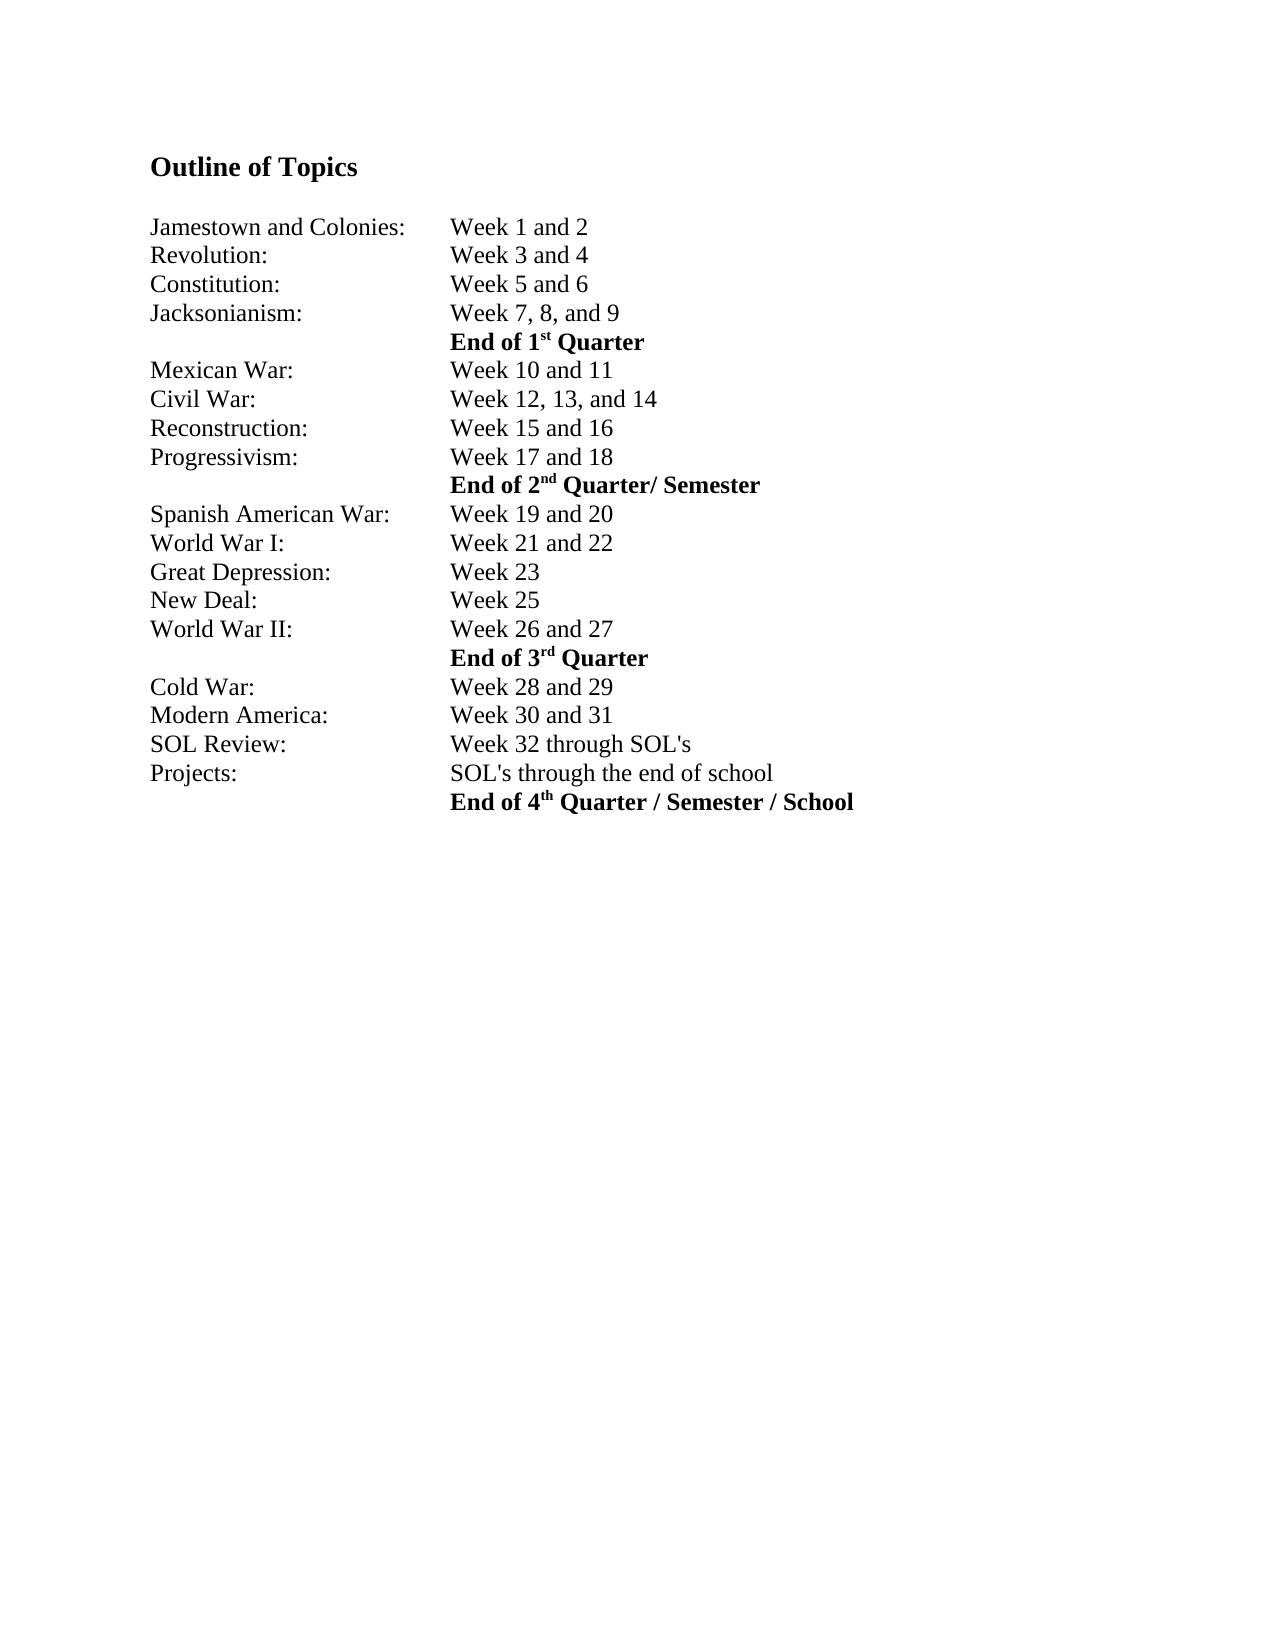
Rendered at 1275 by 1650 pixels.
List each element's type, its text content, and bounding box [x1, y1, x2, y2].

text Mexican War: Week 10 and 11 Civil War: Week 12, 13, and 14 Reconstruction: Week 15 and 16 Progressivism: Week 17 and 18 [150, 355, 1125, 470]
text End of 3rd Quarter Cold War: Week 28 and 29 Modern America: Week 30 and 31 SOL Review: Week 32 through SOL's Projects: SOL's through the end of school [150, 643, 1125, 787]
text End of 4th Quarter / Semester / School [150, 787, 1125, 815]
text Spanish American War: Week 19 and 20 World War I: Week 21 and 22 Great Depression: Week 23 New Deal: Week 25 World War II: Week 26 and 27 [150, 499, 1125, 643]
text Outline of Topics [150, 150, 1125, 182]
text Jamestown and Colonies: Week 1 and 2 Revolution: Week 3 and 4 Constitution: Week 5 and 6 Jacksonianism: Week 7, 8, and 9 [150, 212, 1125, 327]
text End of 1st Quarter [375, 327, 1125, 355]
text End of 2nd Quarter/ Semester [375, 470, 1125, 499]
